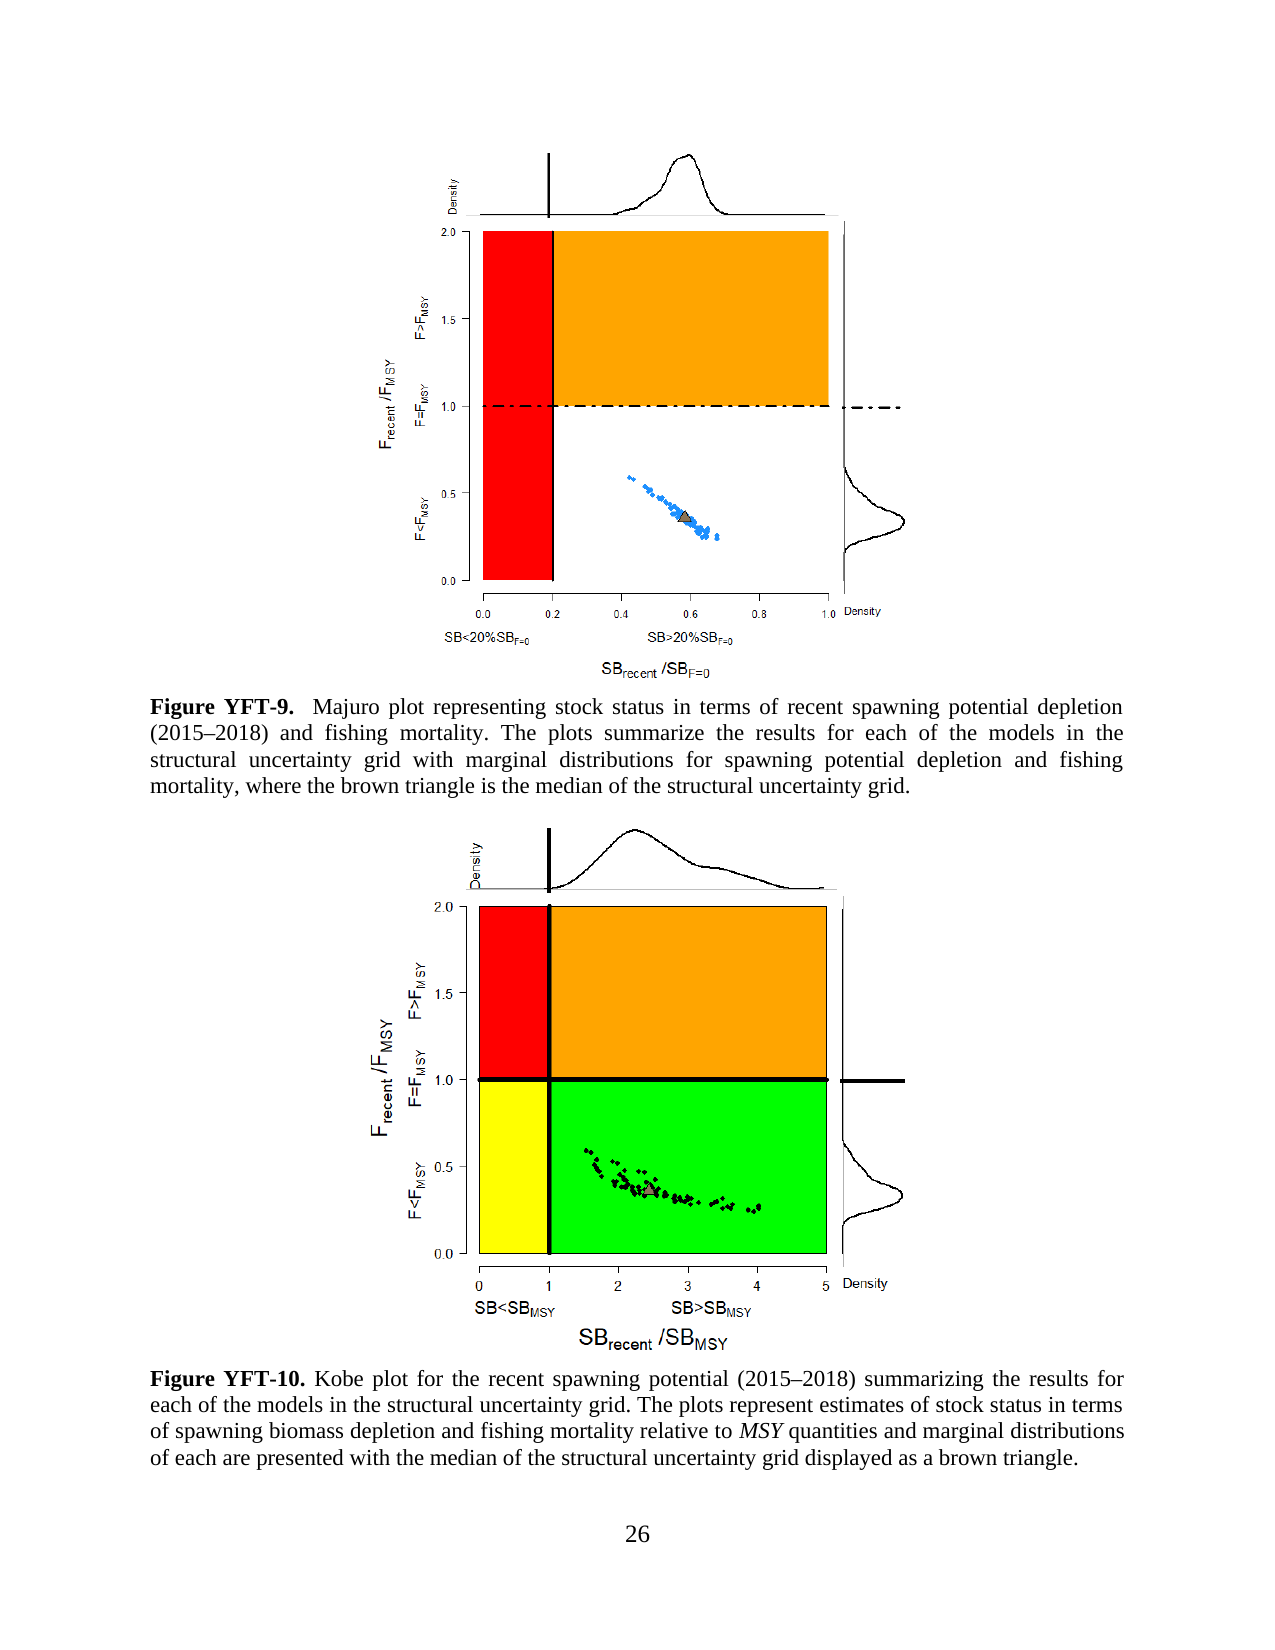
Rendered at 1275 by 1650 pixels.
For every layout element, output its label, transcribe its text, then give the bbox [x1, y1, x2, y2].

text Figure YFT-9. Majuro plot representing stock status in terms of recent spawning potential depletion (2015–2018) and fishing mortality. The plots summarize the results for each of the models in the structural uncertainty grid with marginal distributions for spawning potential depletion and fishing mortality, where the brown triangle is the median of the structural uncertainty grid. [150, 693, 1125, 798]
text Figure YFT-10. Kobe plot for the recent spawning potential (2015–2018) summarizing the results for each of the models in the structural uncertainty grid. The plots represent estimates of stock status in terms of spawning biomass depletion and fishing mortality relative to MSY quantities and marginal distributions of each are presented with the median of the structural uncertainty grid displayed as a brown triangle. [150, 1365, 1125, 1470]
picture [366, 150, 909, 693]
picture [367, 824, 908, 1365]
